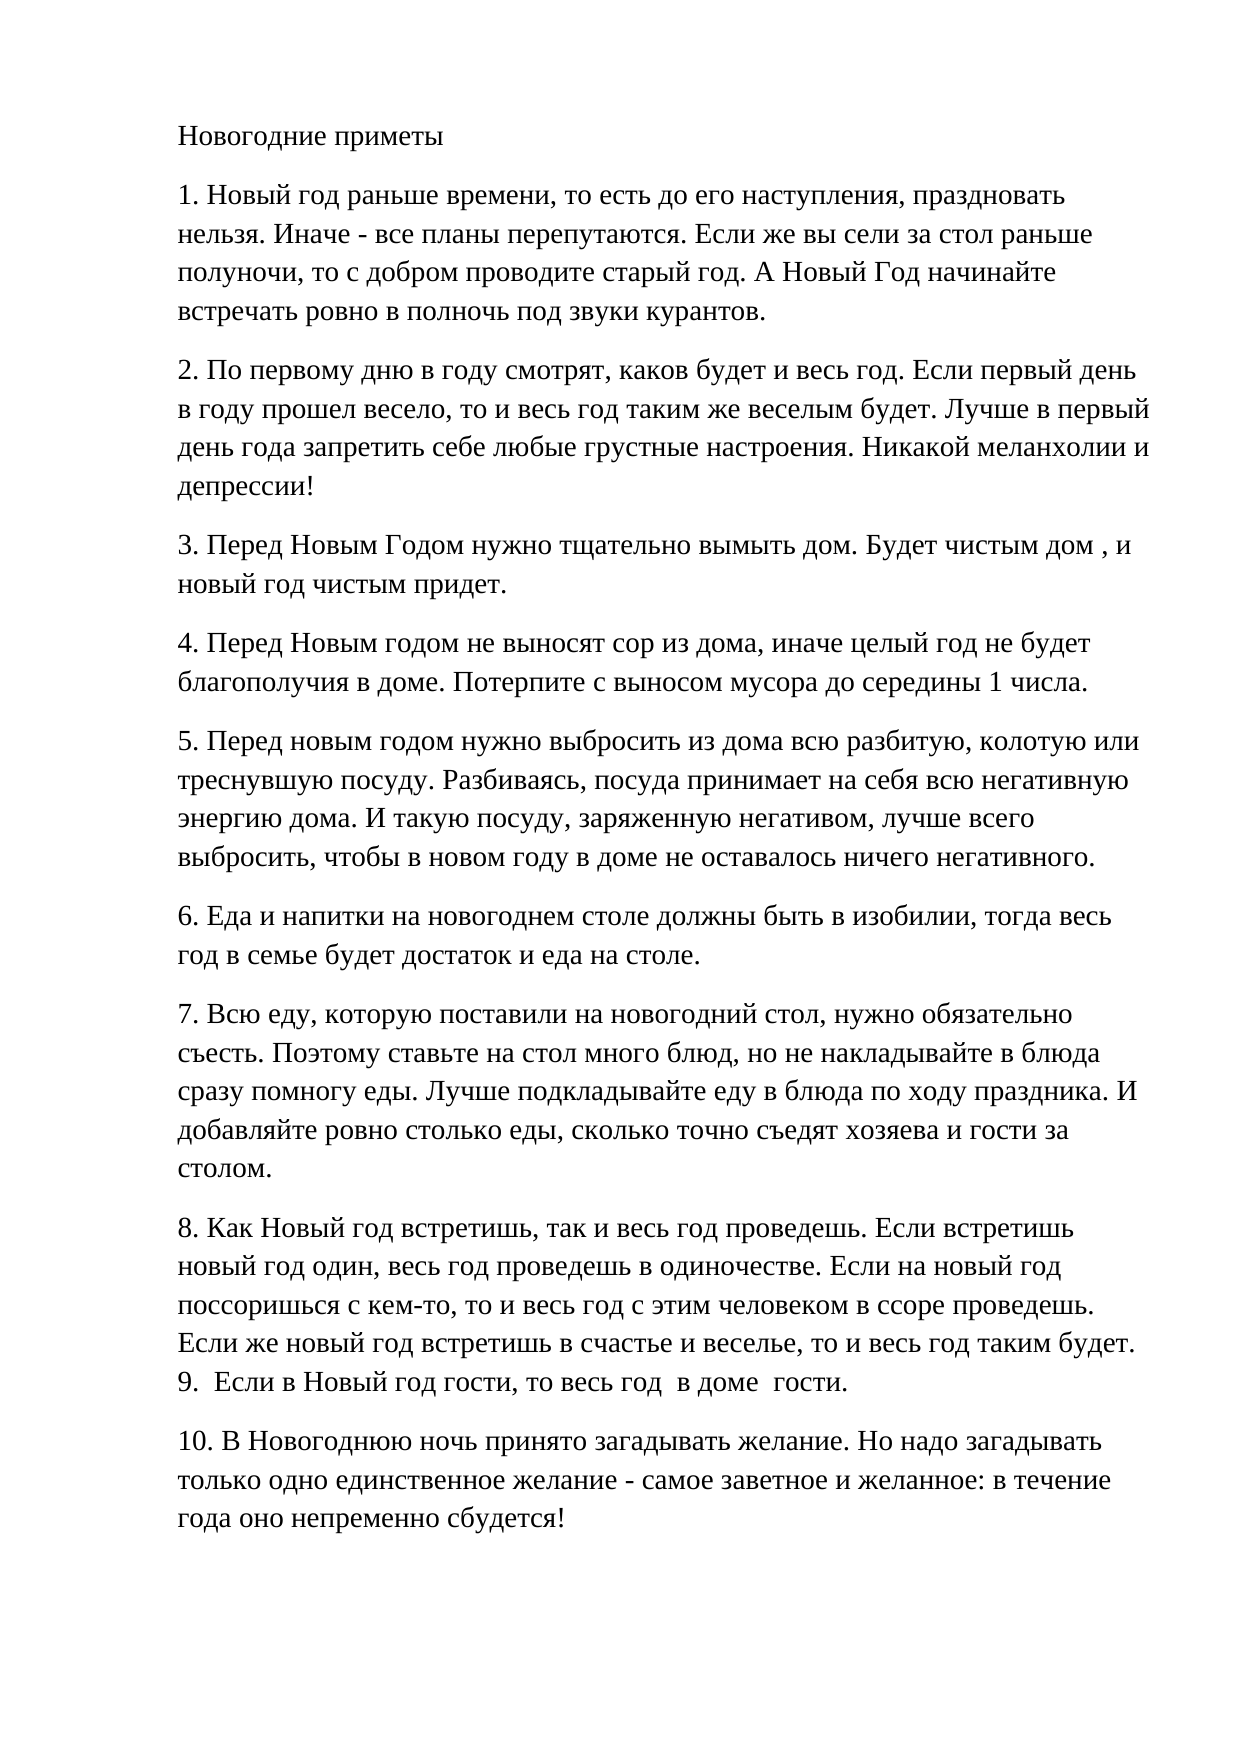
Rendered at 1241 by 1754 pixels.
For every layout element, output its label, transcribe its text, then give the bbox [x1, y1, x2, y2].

text 6. Еда и напитки на новогоднем столе должны быть в изобилии, тогда весь год в семье будет достаток и еда на столе. [177, 898, 1152, 970]
text 1. Новый год раньше времени, то есть до его наступления, праздновать нельзя. Иначе - все планы перепутаются. Если же вы сели за стол раньше полуночи, то с добром проводите старый год. А Новый Год начинайте встречать ровно в полночь под звуки курантов. [177, 177, 1152, 327]
text 8. Как Новый год встретишь, так и весь год проведешь. Если встретишь новый год один, весь год проведешь в одиночестве. Если на новый год поссоришься с кем-то, то и весь год с этим человеком в ссоре проведешь. Если же новый год встретишь в счастье и веселье, то и весь год таким будет. 9. Если в Новый год гости, то весь год в доме гости. [177, 1210, 1152, 1397]
text 10. В Новогоднюю ночь принято загадывать желание. Но надо загадывать только одно единственное желание - самое заветное и желанное: в течение года оно непременно сбудется! [177, 1423, 1152, 1534]
text 2. По первому дню в году смотрят, каков будет и весь год. Если первый день в году прошел весело, то и весь год таким же веселым будет. Лучше в первый день года запретить себе любые грустные настроения. Никакой меланхолии и депрессии! [177, 352, 1152, 502]
text Новогодние приметы [177, 118, 1152, 152]
text 5. Перед новым годом нужно выбросить из дома всю разбитую, колотую или треснувшую посуду. Разбиваясь, посуда принимает на себя всю негативную энергию дома. И такую посуду, заряженную негативом, лучше всего выбросить, чтобы в новом году в доме не оставалось ничего негативного. [177, 723, 1152, 872]
text 7. Всю еду, которую поставили на новогодний стол, нужно обязательно съесть. Поэтому ставьте на стол много блюд, но не накладывайте в блюда сразу помногу еды. Лучше подкладывайте еду в блюда по ходу праздника. И добавляйте ровно столько еды, сколько точно съедят хозяева и гости за столом. [177, 996, 1152, 1184]
text 3. Перед Новым Годом нужно тщательно вымыть дом. Будет чистым дом , и новый год чистым придет. [177, 527, 1152, 599]
text 4. Перед Новым годом не выносят сор из дома, иначе целый год не будет благополучия в доме. Потерпите с выносом мусора до середины 1 числа. [177, 625, 1152, 697]
